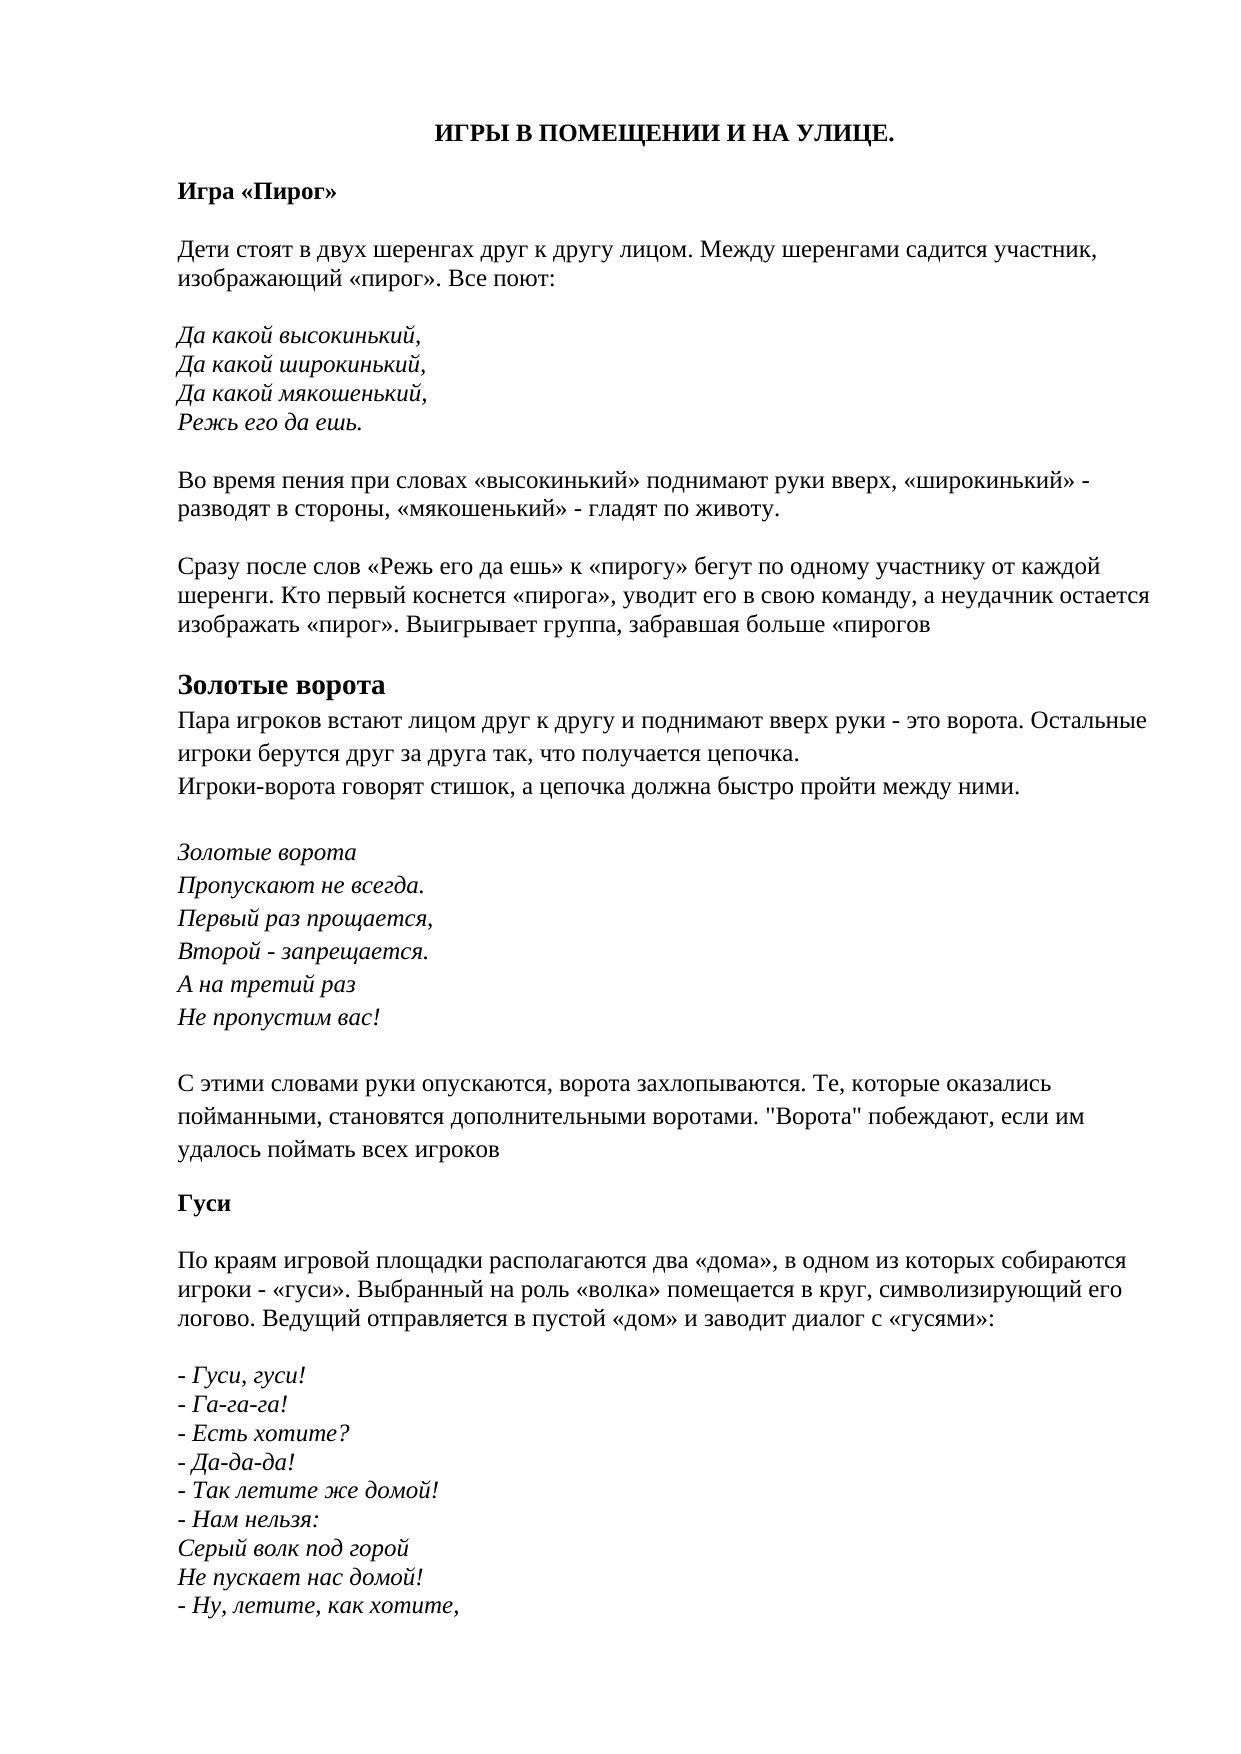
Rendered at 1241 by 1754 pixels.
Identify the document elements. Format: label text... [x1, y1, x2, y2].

text Дети стоят в двух шеренгах друг к другу лицом. Между шеренгами садится участник, изображающий «пирог». Все поют: [177, 234, 1152, 291]
text Да какой мякошенький, [177, 378, 1152, 407]
text ИГРЫ В ПОМЕЩЕНИИ И НА УЛИЦЕ. [177, 118, 1152, 147]
text Золотые ворота Пара игроков встают лицом друг к другу и поднимают вверх руки - это ворота. Остальные игроки берутся друг за друга так, что получается цепочка. Игроки-ворота говорят стишок, а цепочка должна быстро пройти между ними. Золотые ворота Пропускают не всегда. Первый раз прощается, Второй - запрещается. А на третий раз Не пропустим вас! С этими словами руки опускаются, ворота захлопываются. Те, которые оказались пойманными, становятся дополнительными воротами. "Ворота" побеждают, если им удалось поймать всех игроков [177, 667, 1152, 1163]
text Во время пения при словах «высокинький» поднимают руки вверх, «широкинький» - разводят в стороны, «мякошенький» - гладят по животу. [177, 465, 1152, 522]
text Игра «Пирог» [177, 176, 1152, 205]
text Да какой широкинький, [177, 349, 1152, 378]
text Да какой высокинький, [177, 321, 1152, 349]
text Сразу после слов «Режь его да ешь» к «пирогу» бегут по одному участнику от каждой шеренги. Кто первый коснется «пирога», уводит его в свою команду, а неудачник остается изображать «пирог». Выигрывает группа, забравшая больше «пирогов [177, 551, 1152, 638]
text Режь его да ешь. [177, 407, 1152, 436]
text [177, 1188, 1152, 1619]
